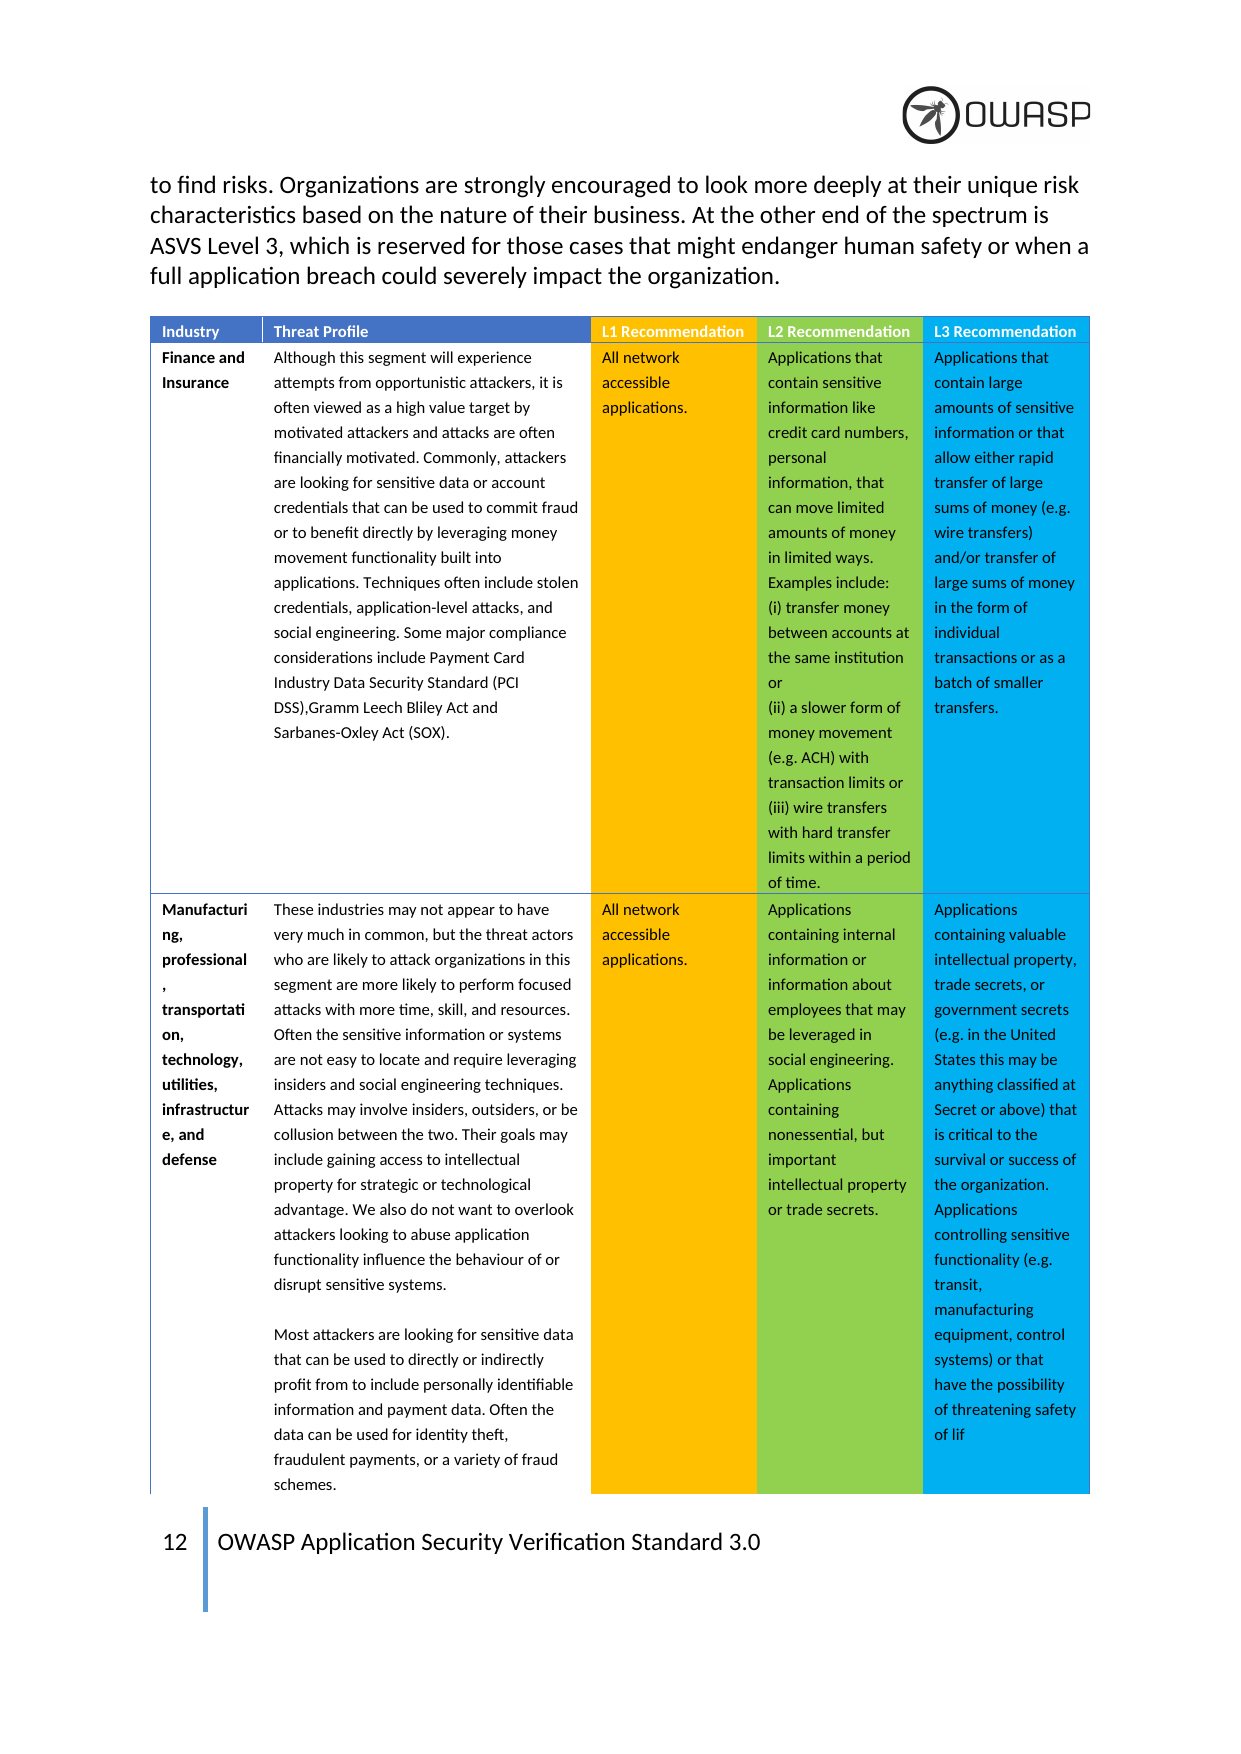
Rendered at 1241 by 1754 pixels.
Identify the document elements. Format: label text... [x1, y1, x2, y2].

table_cell These industries may not appear to have very much in common, but the threat actors who are likely to attack organizations in this segment are more likely to perform focused attacks with more time, skill, and resources. Often the sensitive information or systems are not easy to locate and require leveraging insiders and social engineering techniques. Attacks may involve insiders, outsiders, or be collusion between the two. Their goals may include gaining access to intellectual property for strategic or technological advantage. We also do not want to overlook attackers looking to abuse application functionality influence the behaviour of or disrupt sensitive systems. Most attackers are looking for sensitive data that can be used to directly or indirectly profit from to include personally identifiable information and payment data. Often the data can be used for identity theft, fraudulent payments, or a variety of fraud schemes. [263, 894, 591, 1494]
table_cell Manufacturing, professional, transportation, technology, utilities, infrastructure, and defense [151, 894, 262, 1494]
table_cell All network accessible applications. [591, 894, 757, 1494]
picture [902, 86, 1091, 144]
table_header L3 Recommendation [923, 317, 1089, 342]
table_cell Applications containing valuable intellectual property, trade secrets, or government secrets (e.g. in the United States this may be anything classified at Secret or above) that is critical to the survival or success of the organization. Applications controlling sensitive functionality (e.g. transit, manufacturing equipment, control systems) or that have the possibility of threatening safety of lif [923, 894, 1089, 1494]
table_header Industry [151, 317, 262, 342]
table_cell Applications that contain large amounts of sensitive information or that allow either rapid transfer of large sums of money (e.g. wire transfers) and/or transfer of large sums of money in the form of individual transactions or as a batch of smaller transfers. [923, 343, 1089, 893]
table_header L2 Recommendation [757, 317, 923, 342]
table_cell Applications that contain sensitive information like credit card numbers, personal information, that can move limited amounts of money in limited ways. Examples include: (i) transfer money between accounts at the same institution or (ii) a slower form of money movement (e.g. ACH) with transaction limits or (iii) wire transfers with hard transfer limits within a period of time. [757, 343, 923, 893]
table_header Threat Profile [263, 317, 591, 342]
table_header L1 Recommendation [591, 317, 757, 342]
table_cell Finance and Insurance [151, 343, 262, 893]
table_cell All network accessible applications. [591, 343, 757, 893]
table_cell Applications containing internal information or information about employees that may be leveraged in social engineering. Applications containing nonessential, but important intellectual property or trade secrets. [757, 894, 923, 1494]
table_cell Although this segment will experience attempts from opportunistic attackers, it is often viewed as a high value target by motivated attackers and attacks are often financially motivated. Commonly, attackers are looking for sensitive data or account credentials that can be used to commit fraud or to benefit directly by leveraging money movement functionality built into applications. Techniques often include stolen credentials, application-level attacks, and social engineering. Some major compliance considerations include Payment Card Industry Data Security Standard (PCI DSS),Gramm Leech Bliley Act and Sarbanes-Oxley Act (SOX). [263, 343, 591, 893]
